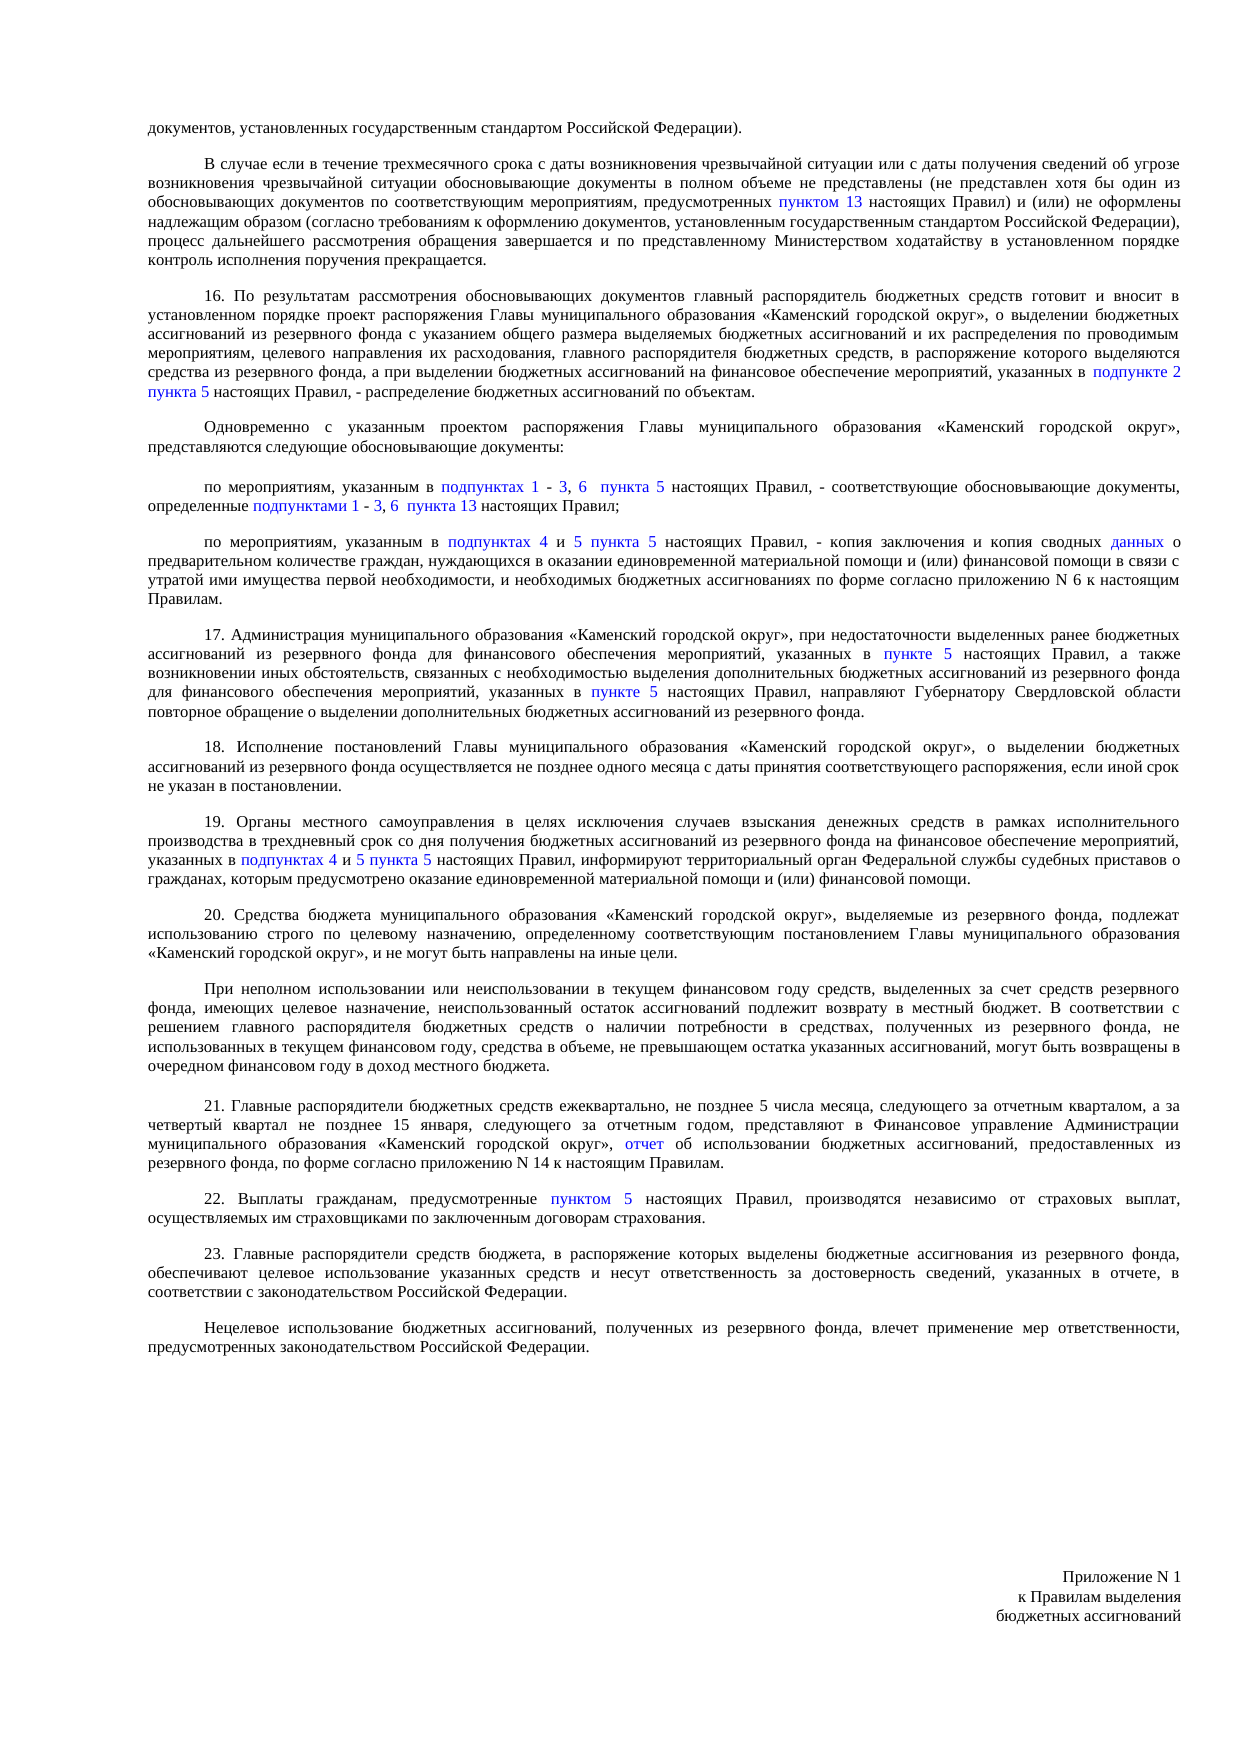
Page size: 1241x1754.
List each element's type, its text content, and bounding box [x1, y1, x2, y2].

text к Правилам выделения [148, 1586, 1181, 1606]
text по мероприятиям, указанным в подпунктах 4 и 5 пункта 5 настоящих Правил, - копия заключения и копия сводных данных о предварительном количестве граждан, нуждающихся в оказании единовременной материальной помощи и (или) финансовой помощи в связи с утратой ими имущества первой необходимости, и необходимых бюджетных ассигнованиях по форме согласно приложению N 6 к настоящим Правилам. [148, 531, 1181, 608]
text 17. Администрация муниципального образования «Каменский городской округ», при недостаточности выделенных ранее бюджетных ассигнований из резервного фонда для финансового обеспечения мероприятий, указанных в пункте 5 настоящих Правил, а также возникновении иных обстоятельств, связанных с необходимостью выделения дополнительных бюджетных ассигнований из резервного фонда для финансового обеспечения мероприятий, указанных в пункте 5 настоящих Правил, направляют Губернатору Свердловской области повторное обращение о выделении дополнительных бюджетных ассигнований из резервного фонда. [148, 625, 1181, 721]
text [148, 118, 1181, 137]
text 21. Главные распорядители бюджетных средств ежеквартально, не позднее 5 числа месяца, следующего за отчетным кварталом, а за четвертый квартал не позднее 15 января, следующего за отчетным годом, представляют в Финансовое управление Администрации муниципального образования «Каменский городской округ», отчет об использовании бюджетных ассигнований, предоставленных из резервного фонда, по форме согласно приложению N 14 к настоящим Правилам. [148, 1096, 1181, 1172]
text 22. Выплаты гражданам, предусмотренные пунктом 5 настоящих Правил, производятся независимо от страховых выплат, осуществляемых им страховщиками по заключенным договорам страхования. [148, 1189, 1181, 1227]
text по мероприятиям, указанным в подпунктах 1 - 3, 6 пункта 5 настоящих Правил, - соответствующие обосновывающие документы, определенные подпунктами 1 - 3, 6 пункта 13 настоящих Правил; [148, 476, 1181, 515]
text Нецелевое использование бюджетных ассигнований, полученных из резервного фонда, влечет применение мер ответственности, предусмотренных законодательством Российской Федерации. [148, 1318, 1181, 1356]
text бюджетных ассигнований [148, 1606, 1181, 1625]
text 23. Главные распорядители средств бюджета, в распоряжение которых выделены бюджетные ассигнования из резервного фонда, обеспечивают целевое использование указанных средств и несут ответственность за достоверность сведений, указанных в отчете, в соответствии с законодательством Российской Федерации. [148, 1244, 1181, 1301]
text 16. По результатам рассмотрения обосновывающих документов главный распорядитель бюджетных средств готовит и вносит в установленном порядке проект распоряжения Главы муниципального образования «Каменский городской округ», о выделении бюджетных ассигнований из резервного фонда с указанием общего размера выделяемых бюджетных ассигнований и их распределения по проводимым мероприятиям, целевого направления их расходования, главного распорядителя бюджетных средств, в распоряжение которого выделяются средства из резервного фонда, а при выделении бюджетных ассигнований на финансовое обеспечение мероприятий, указанных в подпункте 2 пункта 5 настоящих Правил, - распределение бюджетных ассигнований по объектам. [148, 286, 1181, 401]
text 19. Органы местного самоуправления в целях исключения случаев взыскания денежных средств в рамках исполнительного производства в трехдневный срок со дня получения бюджетных ассигнований из резервного фонда на финансовое обеспечение мероприятий, указанных в подпунктах 4 и 5 пункта 5 настоящих Правил, информируют территориальный орган Федеральной службы судебных приставов о гражданах, которым предусмотрено оказание единовременной материальной помощи и (или) финансовой помощи. [148, 811, 1181, 888]
text 18. Исполнение постановлений Главы муниципального образования «Каменский городской округ», о выделении бюджетных ассигнований из резервного фонда осуществляется не позднее одного месяца с даты принятия соответствующего распоряжения, если иной срок не указан в постановлении. [148, 737, 1181, 795]
text Приложение N 1 [148, 1567, 1181, 1586]
text Одновременно с указанным проектом распоряжения Главы муниципального образования «Каменский городской округ», представляются следующие обосновывающие документы: [148, 417, 1181, 456]
text 20. Средства бюджета муниципального образования «Каменский городской округ», выделяемые из резервного фонда, подлежат использованию строго по целевому назначению, определенному соответствующим постановлением Главы муниципального образования «Каменский городской округ», и не могут быть направлены на иные цели. [148, 905, 1181, 962]
text При неполном использовании или неиспользовании в текущем финансовом году средств, выделенных за счет средств резервного фонда, имеющих целевое назначение, неиспользованный остаток ассигнований подлежит возврату в местный бюджет. В соответствии с решением главного распорядителя бюджетных средств о наличии потребности в средствах, полученных из резервного фонда, не использованных в текущем финансовом году, средства в объеме, не превышающем остатка указанных ассигнований, могут быть возвращены в очередном финансовом году в доход местного бюджета. [148, 979, 1181, 1075]
text В случае если в течение трехмесячного срока с даты возникновения чрезвычайной ситуации или с даты получения сведений об угрозе возникновения чрезвычайной ситуации обосновывающие документы в полном объеме не представлены (не представлен хотя бы один из обосновывающих документов по соответствующим мероприятиям, предусмотренных пунктом 13 настоящих Правил) и (или) не оформлены надлежащим образом (согласно требованиям к оформлению документов, установленным государственным стандартом Российской Федерации), процесс дальнейшего рассмотрения обращения завершается и по представленному Министерством ходатайству в установленном порядке контроль исполнения поручения прекращается. [148, 154, 1181, 269]
